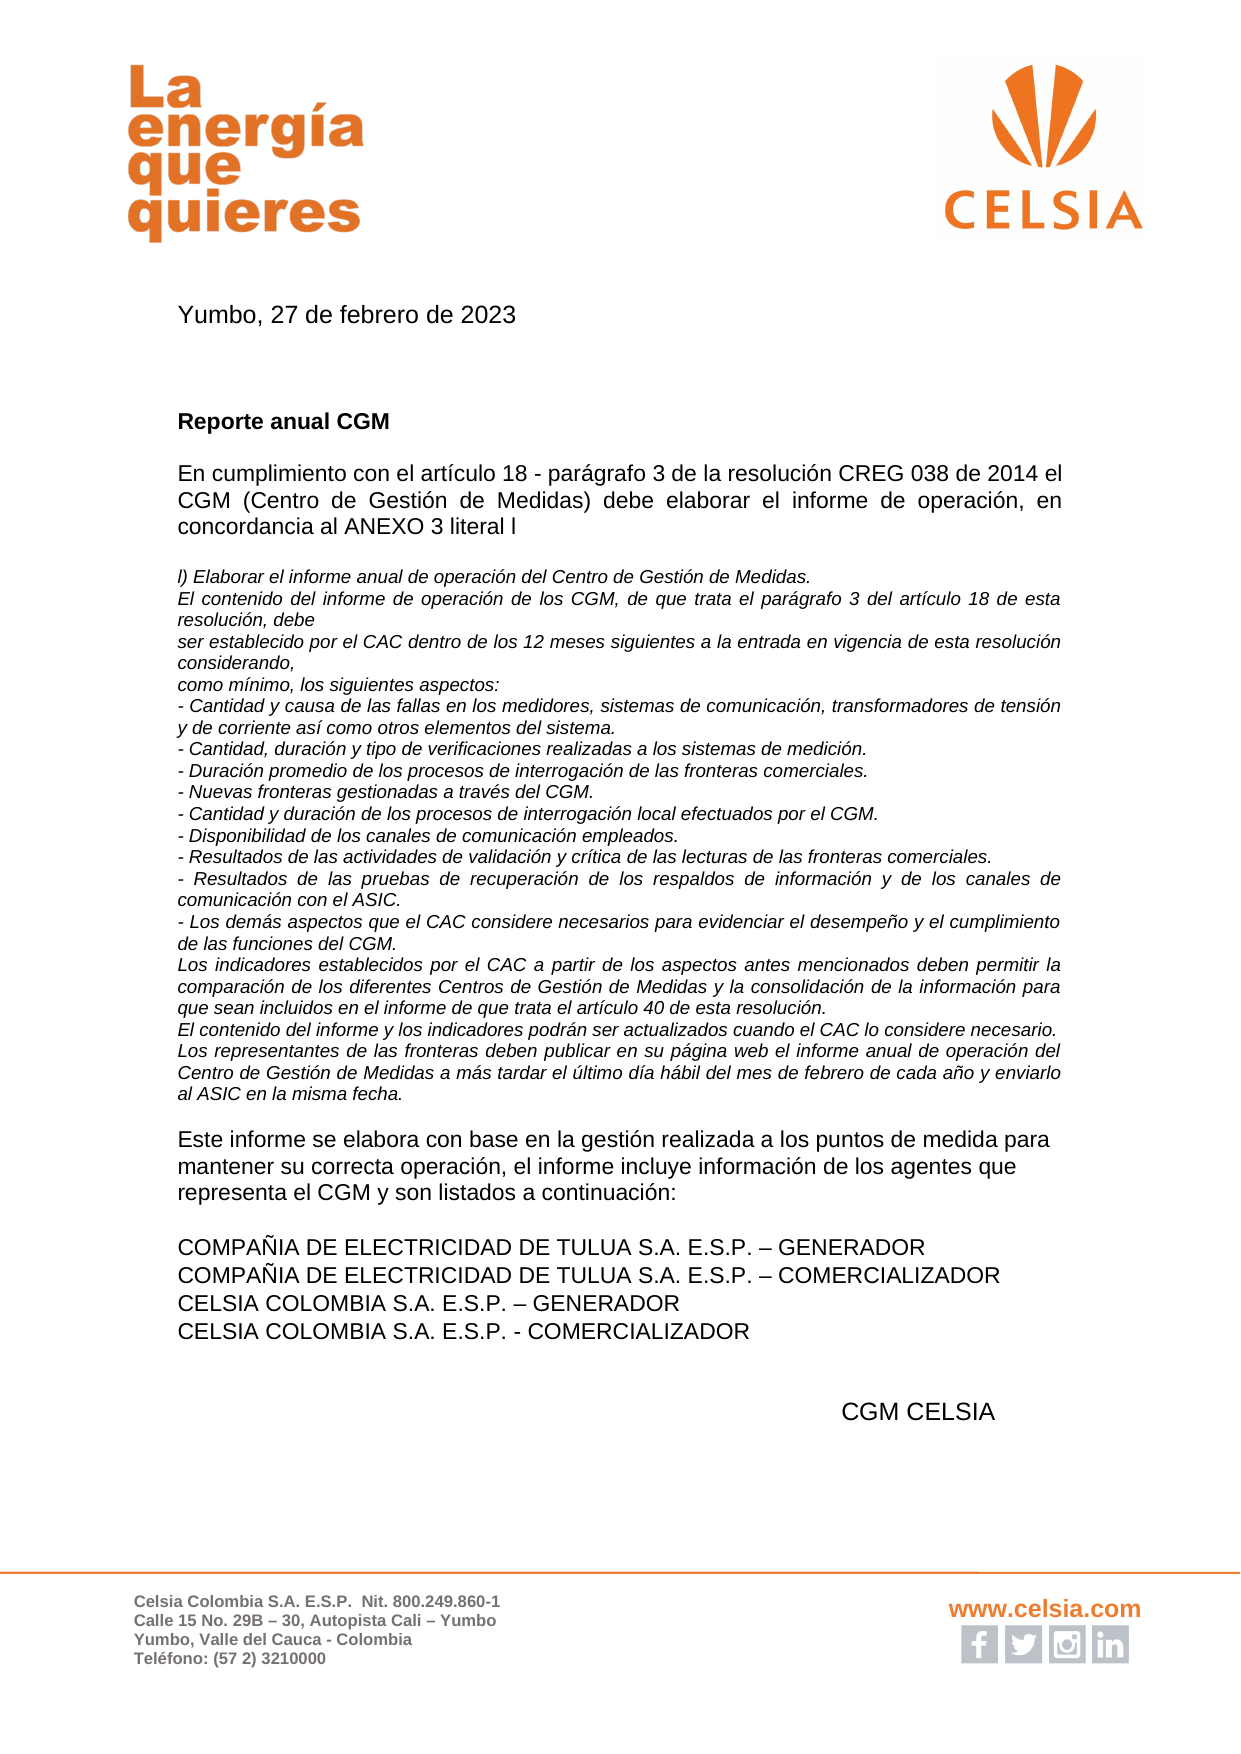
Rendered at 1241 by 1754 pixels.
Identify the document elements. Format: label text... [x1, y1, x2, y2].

picture [119, 56, 369, 248]
text Este informe se elabora con base en la gestión realizada a los puntos de medida para mantener su correcta operación, el informe incluye información de los agentes que representa el CGM y son listados a continuación: [177, 1126, 1063, 1205]
text En cumplimiento con el artículo 18 - parágrafo 3 de la resolución CREG 038 de 2014 el CGM (Centro de Gestión de Medidas) debe elaborar el informe de operación, en concordancia al ANEXO 3 literal l [177, 460, 1063, 539]
picture [1049, 1625, 1087, 1664]
text Yumbo, 27 de febrero de 2023 [177, 300, 1063, 328]
text El contenido del informe de operación de los CGM, de que trata el parágrafo 3 del artículo 18 de esta resolución, debe [177, 587, 1063, 630]
text - Disponibilidad de los canales de comunicación empleados. [177, 824, 1063, 846]
text - Resultados de las actividades de validación y crítica de las lecturas de las fronteras comerciales. [177, 846, 1063, 868]
picture [1005, 1625, 1043, 1664]
text Los indicadores establecidos por el CAC a partir de los aspectos antes mencionados deben permitir la comparación de los diferentes Centros de Gestión de Medidas y la consolidación de la información para que sean incluidos en el informe de que trata el artículo 40 de esta resolución. [177, 954, 1063, 1018]
picture [1091, 1625, 1130, 1664]
picture [935, 52, 1153, 244]
text El contenido del informe y los indicadores podrán ser actualizados cuando el CAC lo considere necesario. [177, 1018, 1063, 1040]
text CGM CELSIA [177, 1397, 1063, 1426]
text CELSIA COLOMBIA S.A. E.S.P. – GENERADOR [177, 1290, 1063, 1316]
text - Cantidad y causa de las fallas en los medidores, sistemas de comunicación, transformadores de tensión y de corriente así como otros elementos del sistema. [177, 695, 1063, 738]
text - Cantidad y duración de los procesos de interrogación local efectuados por el CGM. [177, 803, 1063, 824]
text - Nuevas fronteras gestionadas a través del CGM. [177, 781, 1063, 803]
text - Resultados de las pruebas de recuperación de los respaldos de información y de los canales de comunicación con el ASIC. [177, 868, 1063, 911]
text - Cantidad, duración y tipo de verificaciones realizadas a los sistemas de medición. [177, 738, 1063, 760]
text - Los demás aspectos que el CAC considere necesarios para evidenciar el desempeño y el cumplimiento de las funciones del CGM. [177, 911, 1063, 954]
text COMPAÑIA DE ELECTRICIDAD DE TULUA S.A. E.S.P. – GENERADOR [177, 1233, 1063, 1260]
text como mínimo, los siguientes aspectos: [177, 673, 1063, 695]
text COMPAÑIA DE ELECTRICIDAD DE TULUA S.A. E.S.P. – COMERCIALIZADOR [177, 1262, 1063, 1288]
text l) Elaborar el informe anual de operación del Centro de Gestión de Medidas. [177, 566, 1063, 587]
text - Duración promedio de los procesos de interrogación de las fronteras comerciales. [177, 760, 1063, 781]
picture [961, 1625, 999, 1664]
text Los representantes de las fronteras deben publicar en su página web el informe anual de operación del Centro de Gestión de Medidas a más tardar el último día hábil del mes de febrero de cada año y enviarlo al ASIC en la misma fecha. [177, 1040, 1063, 1105]
text ser establecido por el CAC dentro de los 12 meses siguientes a la entrada en vigencia de esta resolución considerando, [177, 630, 1063, 673]
text Reporte anual CGM [177, 408, 1063, 434]
text CELSIA COLOMBIA S.A. E.S.P. - COMERCIALIZADOR [177, 1318, 1063, 1344]
